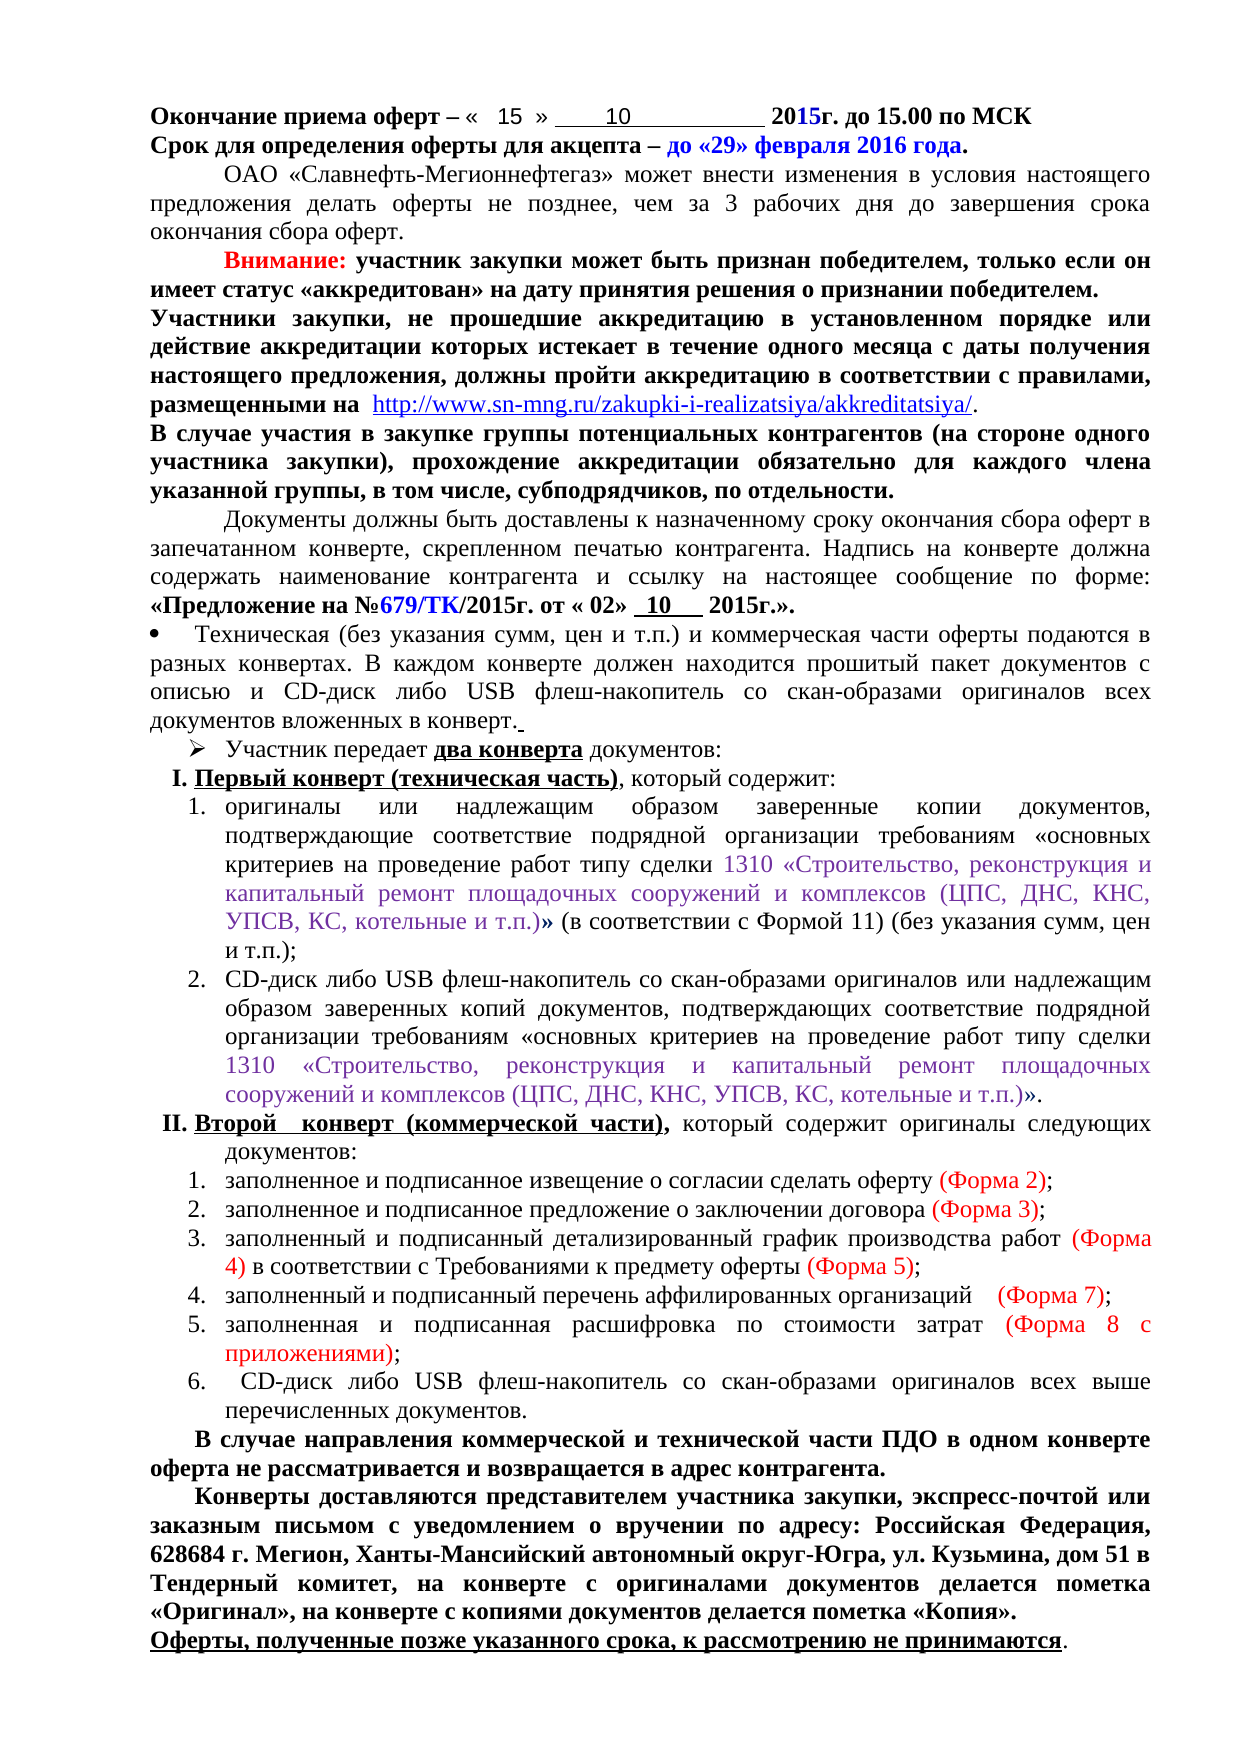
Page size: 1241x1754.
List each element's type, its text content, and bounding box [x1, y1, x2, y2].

list Второй конверт (коммерческой части), который содержит оригиналы следующих документов: [187, 1108, 1152, 1165]
list заполненное и подписанное предложение о заключении договора (Форма 3); [187, 1194, 1152, 1223]
text В случае участия в закупке группы потенциальных контрагентов (на стороне одного участника закупки), прохождение аккредитации обязательно для каждого члена указанной группы, в том числе, субподрядчиков, по отдельности. [150, 418, 1152, 504]
text Окончание приема оферт – « 15 » 10 2015г. до 15.00 по МСК [150, 101, 1152, 130]
text Участники закупки, не прошедшие аккредитацию в установленном порядке или действие аккредитации которых истекает в течение одного месяца с даты получения настоящего предложения, должны пройти аккредитацию в соответствии с правилами, размещенными на http://www.sn-mng.ru/zakupki-i-realizatsiya/akkreditatsiya/. [150, 303, 1152, 418]
list Конверты доставляются представителем участника закупки, экспресс-почтой или заказным письмом с уведомлением о вручении по адресу: Российская Федерация, 628684 г. Мегион, Ханты-Мансийский автономный округ-Югра, ул. Кузьмина, дом 51 в Тендерный комитет, на конверте с оригиналами документов делается пометка «Оригинал», на конверте с копиями документов делается пометка «Копия». [150, 1481, 1152, 1625]
text ОАО «Славнефть-Мегионнефтегаз» может внести изменения в условия настоящего предложения делать оферты не позднее, чем за 3 рабочих дня до завершения срока окончания сбора оферт. [150, 159, 1152, 245]
list заполненное и подписанное извещение о согласии сделать оферту (Форма 2); [187, 1165, 1152, 1194]
text Срок для определения оферты для акцепта – до «29» февраля 2016 года. [150, 130, 1152, 159]
list заполненный и подписанный перечень аффилированных организаций (Форма 7); [187, 1280, 1152, 1309]
list Участник передает два конверта документов: [187, 734, 1152, 763]
list заполненный и подписанный детализированный график производства работ (Форма 4) в соответствии с Требованиями к предмету оферты (Форма 5); [187, 1223, 1152, 1280]
text Оферты, полученные позже указанного срока, к рассмотрению не принимаются. [150, 1625, 1152, 1654]
list CD-диск либо USB флеш-накопитель со скан-образами оригиналов всех выше перечисленных документов. [187, 1366, 1152, 1424]
list В случае направления коммерческой и технической части ПДО в одном конверте оферта не рассматривается и возвращается в адрес контрагента. [150, 1424, 1152, 1481]
list заполненная и подписанная расшифровка по стоимости затрат (Форма 8 с приложениями); [187, 1309, 1152, 1366]
list CD-диск либо USB флеш-накопитель со скан-образами оригиналов или надлежащим образом заверенных копий документов, подтверждающих соответствие подрядной организации требованиям «основных критериев на проведение работ типу сделки 1310 «Строительство, реконструкция и капитальный ремонт площадочных сооружений и комплексов (ЦПС, ДНС, КНС, УПСВ, КС, котельные и т.п.)». [187, 964, 1152, 1108]
text Внимание: участник закупки может быть признан победителем, только если он имеет статус «аккредитован» на дату принятия решения о признании победителем. [150, 245, 1152, 303]
list Техническая (без указания сумм, цен и т.п.) и коммерческая части оферты подаются в разных конвертах. В каждом конверте должен находится прошитый пакет документов с описью и CD-диск либо USB флеш-накопитель со скан-образами оригиналов всех документов вложенных в конверт. [150, 619, 1152, 734]
text Документы должны быть доставлены к назначенному сроку окончания сбора оферт в запечатанном конверте, скрепленном печатью контрагента. Надпись на конверте должна содержать наименование контрагента и ссылку на настоящее сообщение по форме: «Предложение на №679/ТК/2015г. от « 02» 10 2015г.». [150, 504, 1152, 619]
list оригиналы или надлежащим образом заверенные копии документов, подтверждающие соответствие подрядной организации требованиям «основных критериев на проведение работ типу сделки 1310 «Строительство, реконструкция и капитальный ремонт площадочных сооружений и комплексов (ЦПС, ДНС, КНС, УПСВ, КС, котельные и т.п.)» (в соответствии с Формой 11) (без указания сумм, цен и т.п.); [187, 791, 1152, 964]
list Первый конверт (техническая часть), который содержит: [187, 763, 1152, 791]
